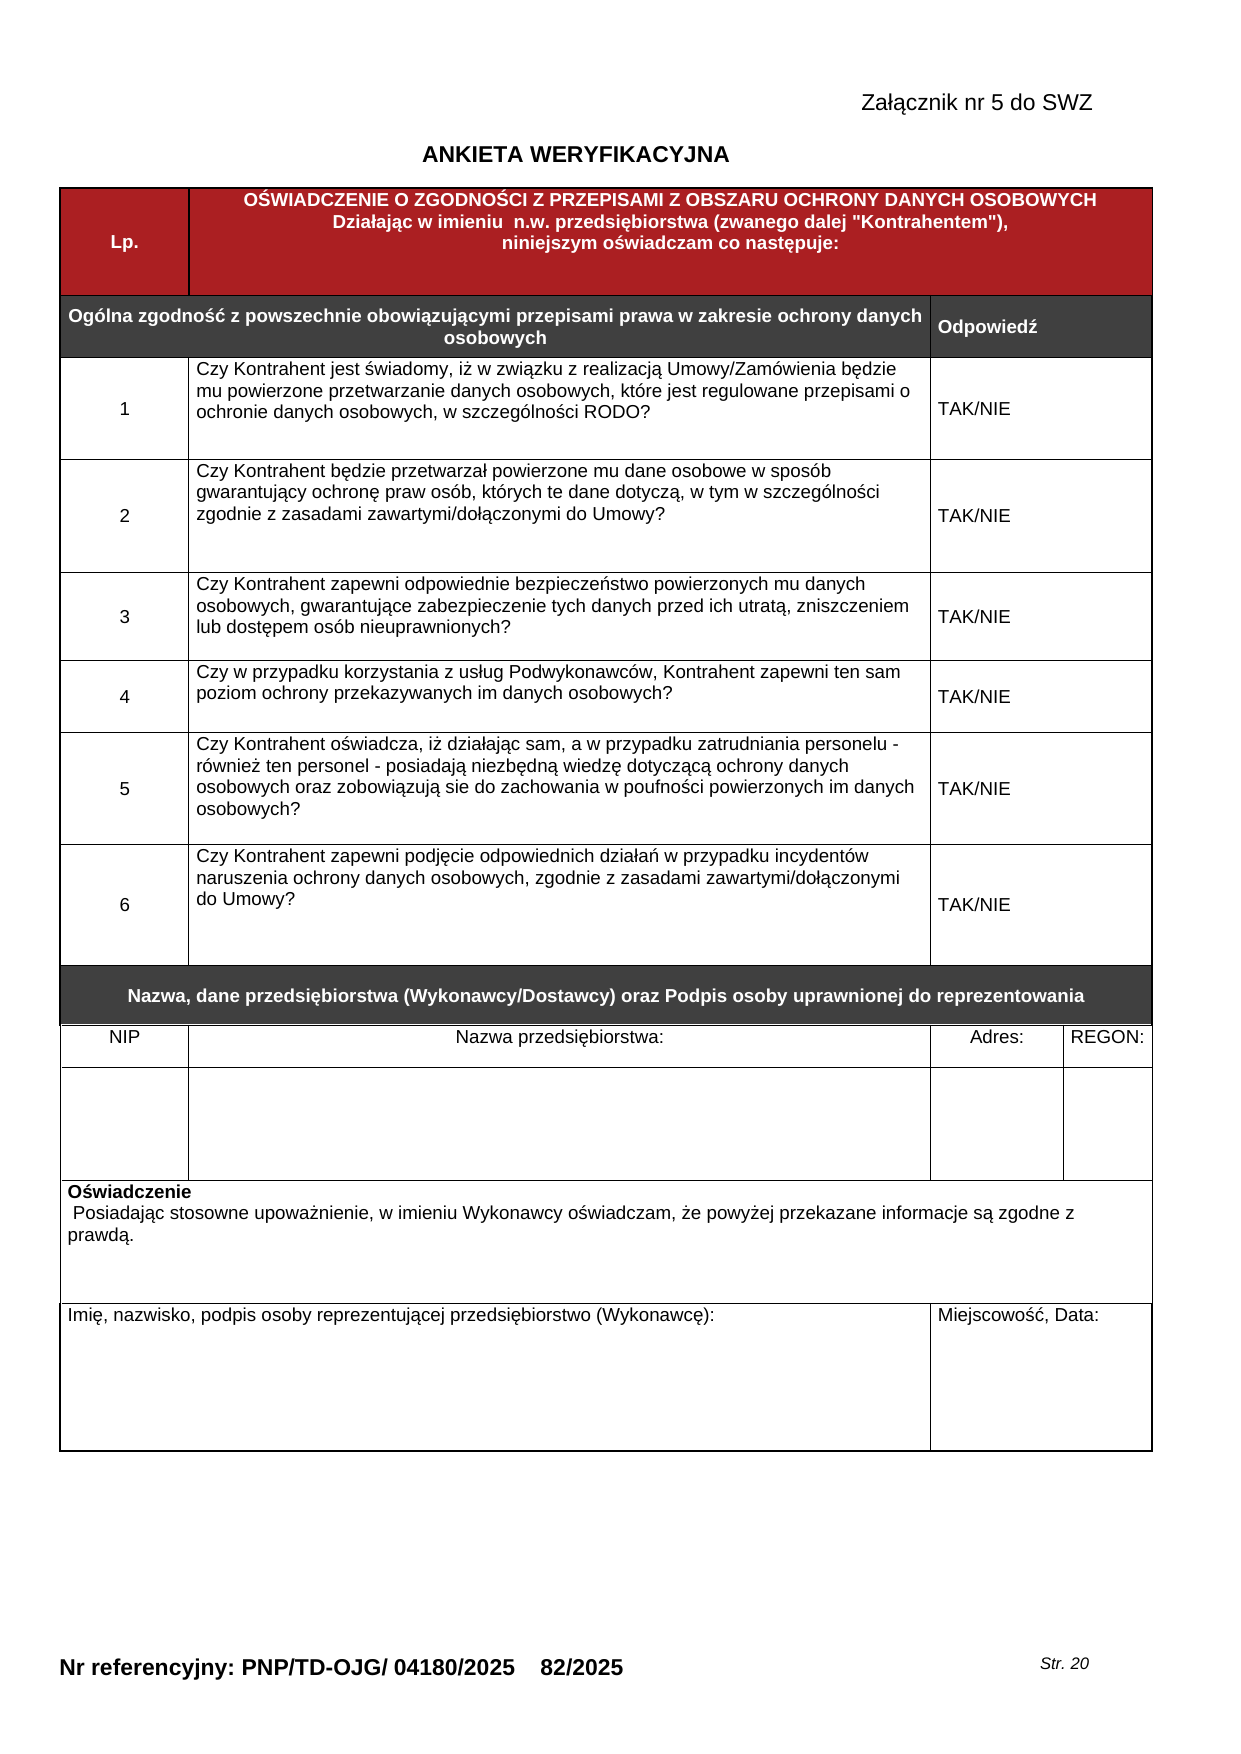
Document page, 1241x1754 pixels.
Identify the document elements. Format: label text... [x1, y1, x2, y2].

table_cell TAK/NIE [931, 661, 1151, 732]
table_cell TAK/NIE [931, 733, 1151, 844]
table_cell REGON: [1064, 1026, 1152, 1067]
table_cell Nazwa przedsiębiorstwa: [189, 1026, 930, 1067]
table_cell Oświadczenie Posiadając stosowne upoważnienie, w imieniu Wykonawcy oświadczam, że powyżej przekazane informacje są zgodne z prawdą. [61, 1181, 1152, 1303]
table_cell 3 [61, 573, 188, 659]
table_cell TAK/NIE [931, 845, 1151, 965]
table_cell 6 [61, 845, 188, 965]
table_cell Odpowiedź [931, 296, 1151, 357]
table_cell Miejscowość, Data: [931, 1304, 1151, 1450]
table_cell Czy w przypadku korzystania z usług Podwykonawców, Kontrahent zapewni ten sam poziom ochrony przekazywanych im danych osobowych? [189, 661, 930, 732]
table_cell TAK/NIE [931, 358, 1151, 458]
table_cell TAK/NIE [931, 573, 1151, 659]
table_cell Adres: [931, 1026, 1063, 1067]
table_cell 2 [61, 460, 188, 572]
table_cell NIP [61, 1026, 188, 1067]
table_cell Nazwa, dane przedsiębiorstwa (Wykonawcy/Dostawcy) oraz Podpis osoby uprawnionej do reprezentowania [61, 966, 1151, 1024]
text ANKIETA WERYFIKACYJNA [59, 141, 1093, 168]
table_cell Czy Kontrahent jest świadomy, iż w związku z realizacją Umowy/Zamówienia będzie mu powierzone przetwarzanie danych osobowych, które jest regulowane przepisami o ochronie danych osobowych, w szczególności RODO? [189, 358, 930, 458]
table_cell 5 [61, 733, 188, 844]
table_cell Czy Kontrahent oświadcza, iż działając sam, a w przypadku zatrudniania personelu - również ten personel - posiadają niezbędną wiedzę dotyczącą ochrony danych osobowych oraz zobowiązują sie do zachowania w poufności powierzonych im danych osobowych? [189, 733, 930, 844]
table_cell Czy Kontrahent będzie przetwarzał powierzone mu dane osobowe w sposób gwarantujący ochronę praw osób, których te dane dotyczą, w tym w szczególności zgodnie z zasadami zawartymi/dołączonymi do Umowy? [189, 460, 930, 572]
table_cell TAK/NIE [931, 460, 1151, 572]
text Załącznik nr 5 do SWZ [59, 89, 1093, 115]
table_cell Ogólna zgodność z powszechnie obowiązującymi przepisami prawa w zakresie ochrony danych osobowych [61, 296, 930, 357]
table_header OŚWIADCZENIE O ZGODNOŚCI Z PRZEPISAMI Z OBSZARU OCHRONY DANYCH OSOBOWYCH Działając w imieniu n.w. przedsiębiorstwa (zwanego dalej "Kontrahentem"), niniejszym oświadczam co następuje: [190, 189, 1152, 295]
table_cell Imię, nazwisko, podpis osoby reprezentującej przedsiębiorstwo (Wykonawcę): [61, 1304, 930, 1450]
table_cell [1064, 1068, 1152, 1179]
table_cell 4 [61, 661, 188, 732]
table_cell [189, 1068, 930, 1179]
table_cell [931, 1068, 1063, 1179]
table_cell Czy Kontrahent zapewni odpowiednie bezpieczeństwo powierzonych mu danych osobowych, gwarantujące zabezpieczenie tych danych przed ich utratą, zniszczeniem lub dostępem osób nieuprawnionych? [189, 573, 930, 659]
table_cell Czy Kontrahent zapewni podjęcie odpowiednich działań w przypadku incydentów naruszenia ochrony danych osobowych, zgodnie z zasadami zawartymi/dołączonymi do Umowy? [189, 845, 930, 965]
table_cell [61, 1068, 188, 1179]
table_header Lp. [61, 189, 188, 295]
table_cell 1 [61, 358, 188, 458]
